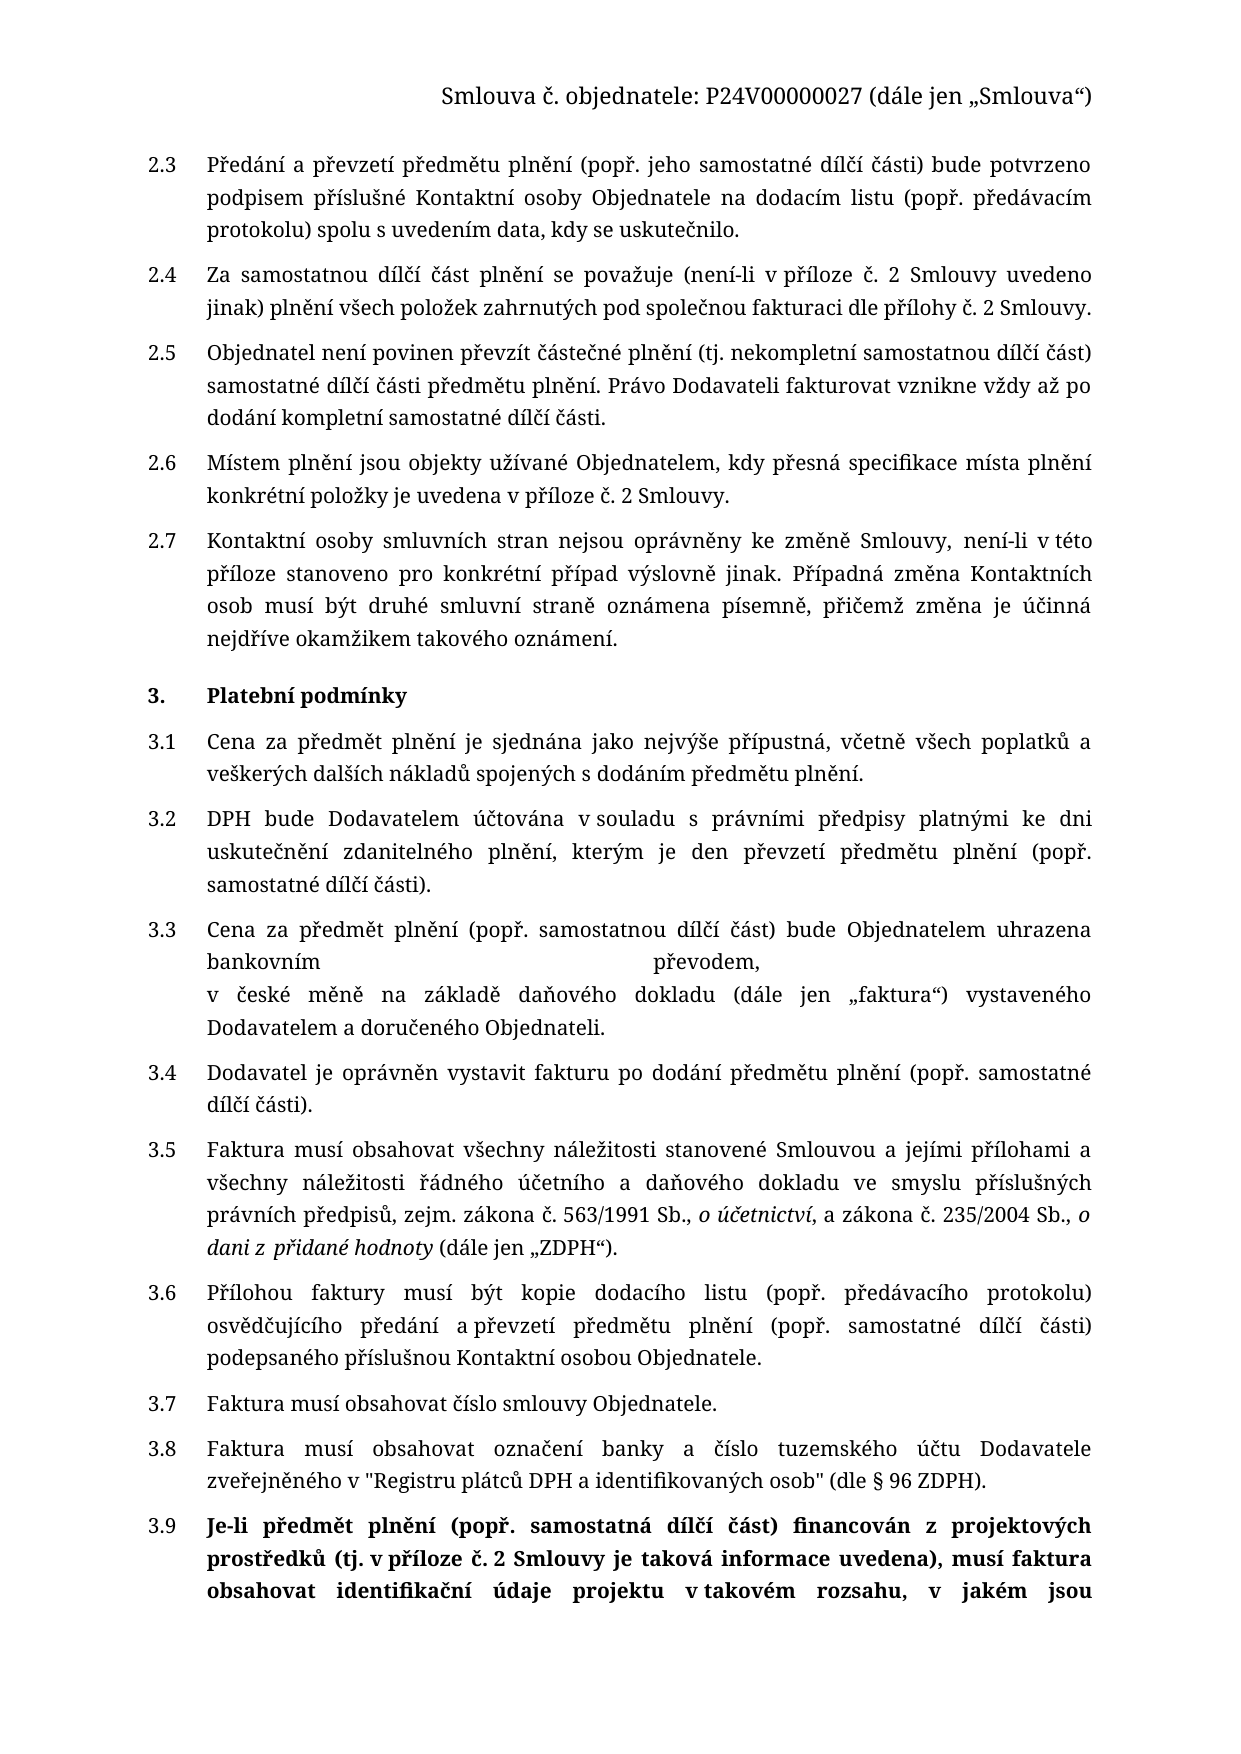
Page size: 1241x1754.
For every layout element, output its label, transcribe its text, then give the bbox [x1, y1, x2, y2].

list Platební podmínky [148, 682, 1093, 710]
list Za samostatnou dílčí část plnění se považuje (není-li v příloze č. 2 Smlouvy uvedeno jinak) plnění všech položek zahrnutých pod společnou fakturaci dle přílohy č. 2 Smlouvy. [148, 261, 1093, 322]
list Cena za předmět plnění (popř. samostatnou dílčí část) bude Objednatelem uhrazena bankovním převodem, v české měně na základě daňového dokladu (dále jen „faktura“) vystaveného Dodavatelem a doručeného Objednateli. [148, 915, 1093, 1041]
list DPH bude Dodavatelem účtována v souladu s právními předpisy platnými ke dni uskutečnění zdanitelného plnění, kterým je den převzetí předmětu plnění (popř. samostatné dílčí části). [148, 804, 1093, 898]
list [148, 1511, 1093, 1605]
list Kontaktní osoby smluvních stran nejsou oprávněny ke změně Smlouvy, není-li v této příloze stanoveno pro konkrétní případ výslovně jinak. Případná změna Kontaktních osob musí být druhé smluvní straně oznámena písemně, přičemž změna je účinná nejdříve okamžikem takového oznámení. [148, 526, 1093, 652]
list Faktura musí obsahovat všechny náležitosti stanovené Smlouvou a jejími přílohami a všechny náležitosti řádného účetního a daňového dokladu ve smyslu příslušných právních předpisů, zejm. zákona č. 563/1991 Sb., o účetnictví, a zákona č. 235/2004 Sb., o dani z přidané hodnoty (dále jen „ZDPH“). [148, 1135, 1093, 1262]
list Přílohou faktury musí být kopie dodacího listu (popř. předávacího protokolu) osvědčujícího předání a převzetí předmětu plnění (popř. samostatné dílčí části) podepsaného příslušnou Kontaktní osobou Objednatele. [148, 1278, 1093, 1372]
list Faktura musí obsahovat označení banky a číslo tuzemského účtu Dodavatele zveřejněného v "Registru plátců DPH a identifikovaných osob" (dle § 96 ZDPH). [148, 1434, 1093, 1495]
list Cena za předmět plnění je sjednána jako nejvýše přípustná, včetně všech poplatků a veškerých dalších nákladů spojených s dodáním předmětu plnění. [148, 727, 1093, 788]
list Místem plnění jsou objekty užívané Objednatelem, kdy přesná specifikace místa plnění konkrétní položky je uvedena v příloze č. 2 Smlouvy. [148, 448, 1093, 509]
list Dodavatel je oprávněn vystavit fakturu po dodání předmětu plnění (popř. samostatné dílčí části). [148, 1058, 1093, 1119]
list Předání a převzetí předmětu plnění (popř. jeho samostatné dílčí části) bude potvrzeno podpisem příslušné Kontaktní osoby Objednatele na dodacím listu (popř. předávacím protokolu) spolu s uvedením data, kdy se uskutečnilo. [148, 150, 1093, 244]
list Objednatel není povinen převzít částečné plnění (tj. nekompletní samostatnou dílčí část) samostatné dílčí části předmětu plnění. Právo Dodavateli fakturovat vznikne vždy až po dodání kompletní samostatné dílčí části. [148, 338, 1093, 432]
list Faktura musí obsahovat číslo smlouvy Objednatele. [148, 1389, 1093, 1417]
